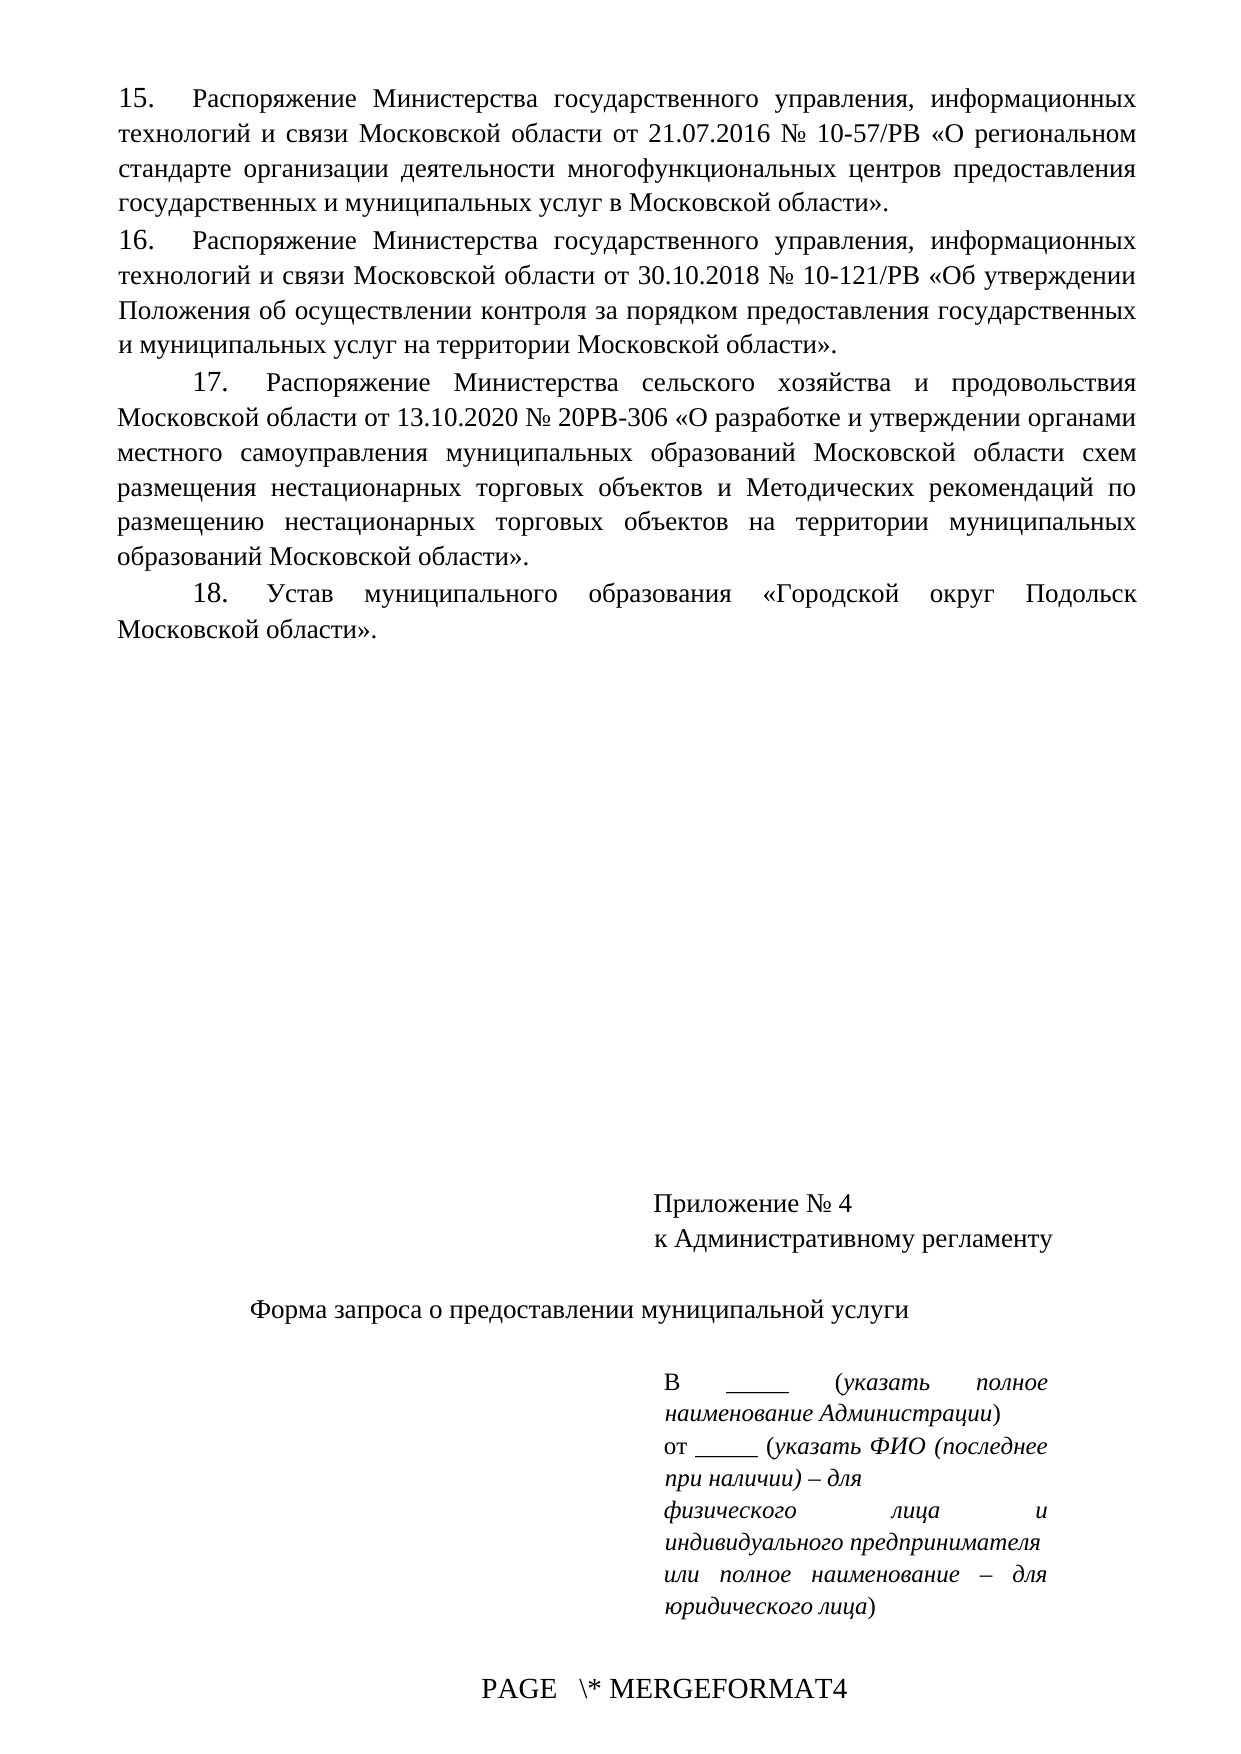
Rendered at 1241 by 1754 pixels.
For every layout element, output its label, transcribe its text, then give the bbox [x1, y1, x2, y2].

text или полное наименование – для юридического лица) [663, 1559, 1050, 1620]
text физического лица и индивидуального предпринимателя [663, 1495, 1050, 1556]
subtitle к Административному регламенту [327, 1222, 1138, 1253]
list Распоряжение Министерства сельского хозяйства и продовольствия Московской области от 13.10.2020 № 20РВ-306 «О разработке и утверждении органами местного самоуправления муниципальных образований Московской области схем размещения нестационарных торговых объектов и Методических рекомендаций по размещению нестационарных торговых объектов на территории муниципальных образований Московской области». [117, 364, 1138, 571]
text В _____ (указать полное наименование Администрации) [663, 1367, 1050, 1427]
subtitle Приложение № 4 [327, 1187, 1138, 1218]
list Устав муниципального образования «Городской округ Подольск Московской области». [117, 576, 1138, 644]
text от _____ (указать ФИО (последнее при наличии) – для [663, 1431, 1050, 1492]
list Распоряжение Министерства государственного управления, информационных технологий и связи Московской области от 21.07.2016 № 10-57/РВ «О региональном стандарте организации деятельности многофункциональных центров предоставления государственных и муниципальных услуг в Московской области». [118, 80, 1138, 218]
subtitle Форма запроса о предоставлении муниципальной услуги [249, 1293, 1050, 1325]
list Распоряжение Министерства государственного управления, информационных технологий и связи Московской области от 30.10.2018 № 10-121/РВ «Об утверждении Положения об осуществлении контроля за порядком предоставления государственных и муниципальных услуг на территории Московской области». [118, 222, 1138, 360]
